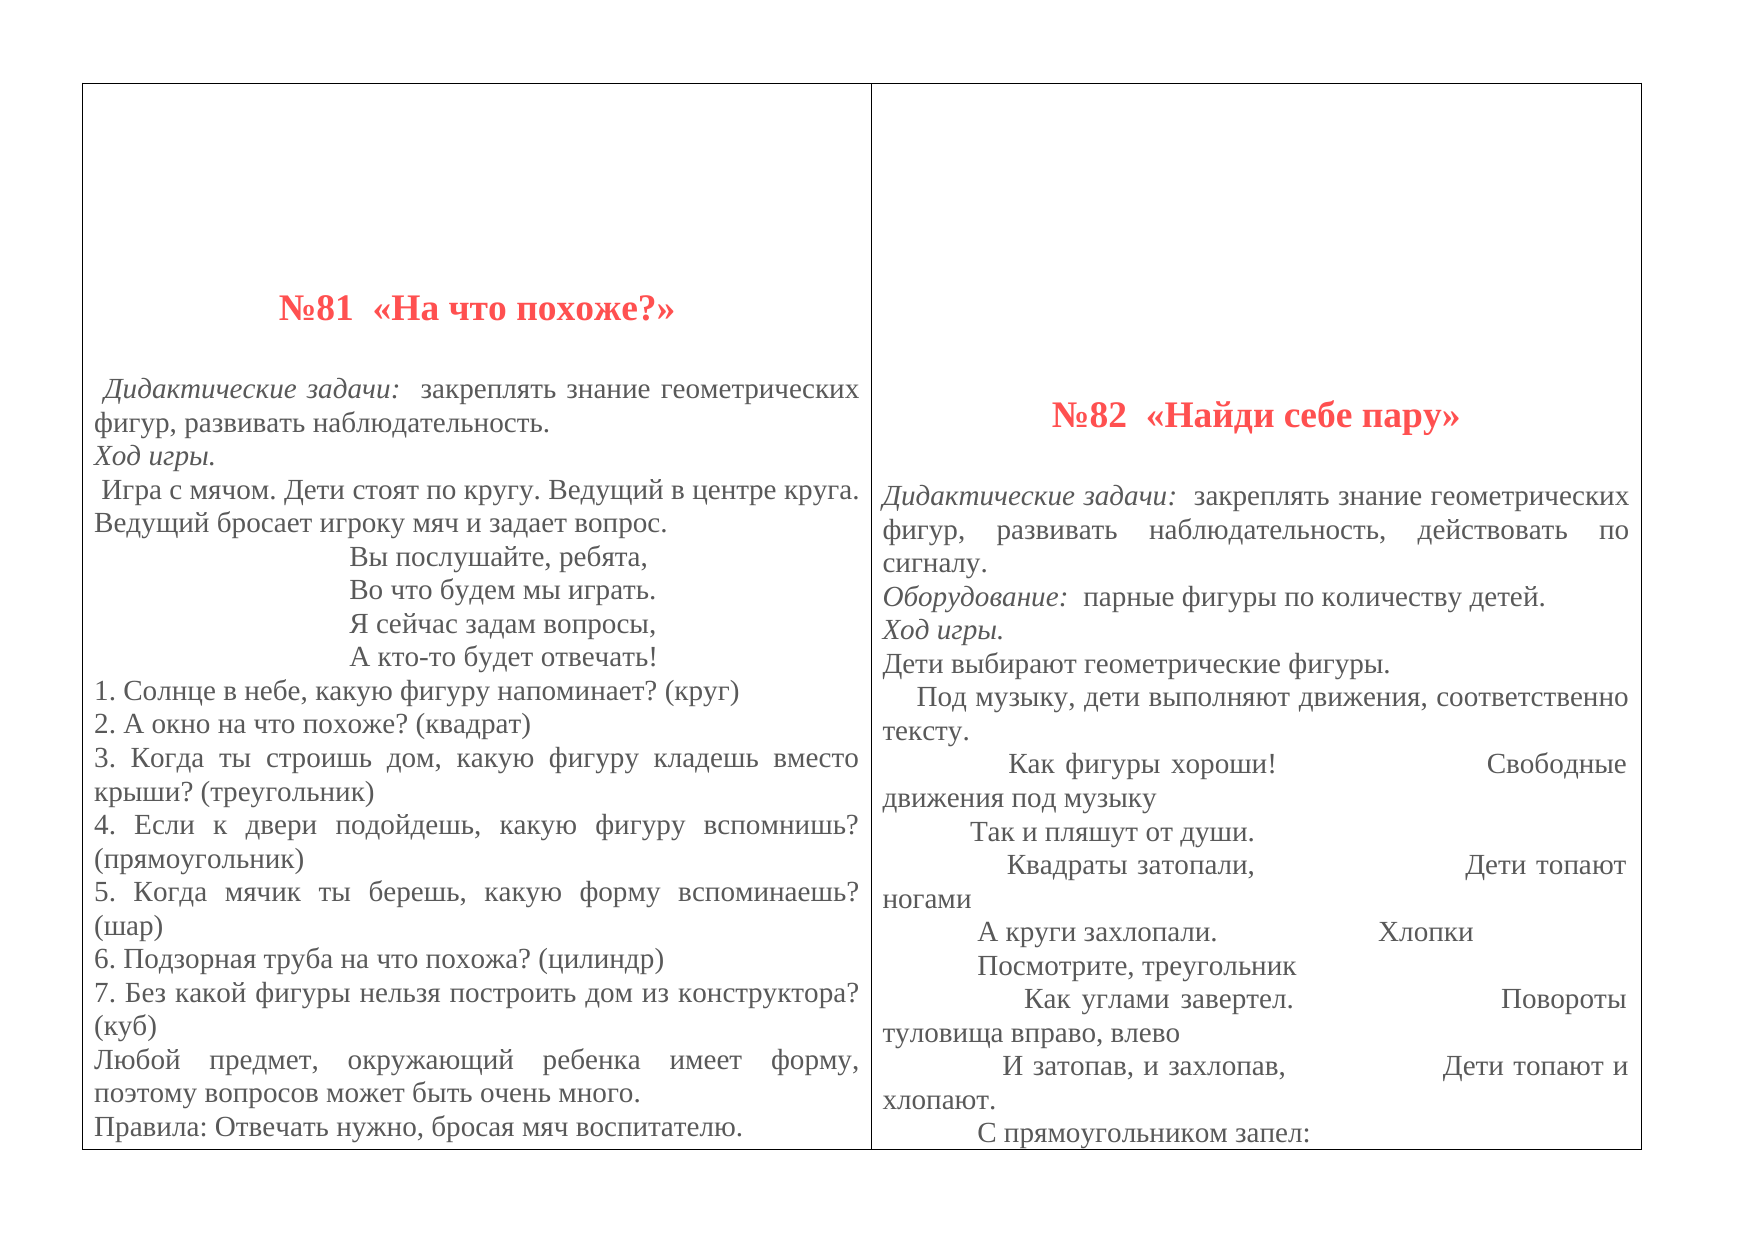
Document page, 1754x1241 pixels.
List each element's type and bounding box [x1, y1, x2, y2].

table_header [872, 84, 1641, 1149]
table_header [83, 84, 871, 1149]
